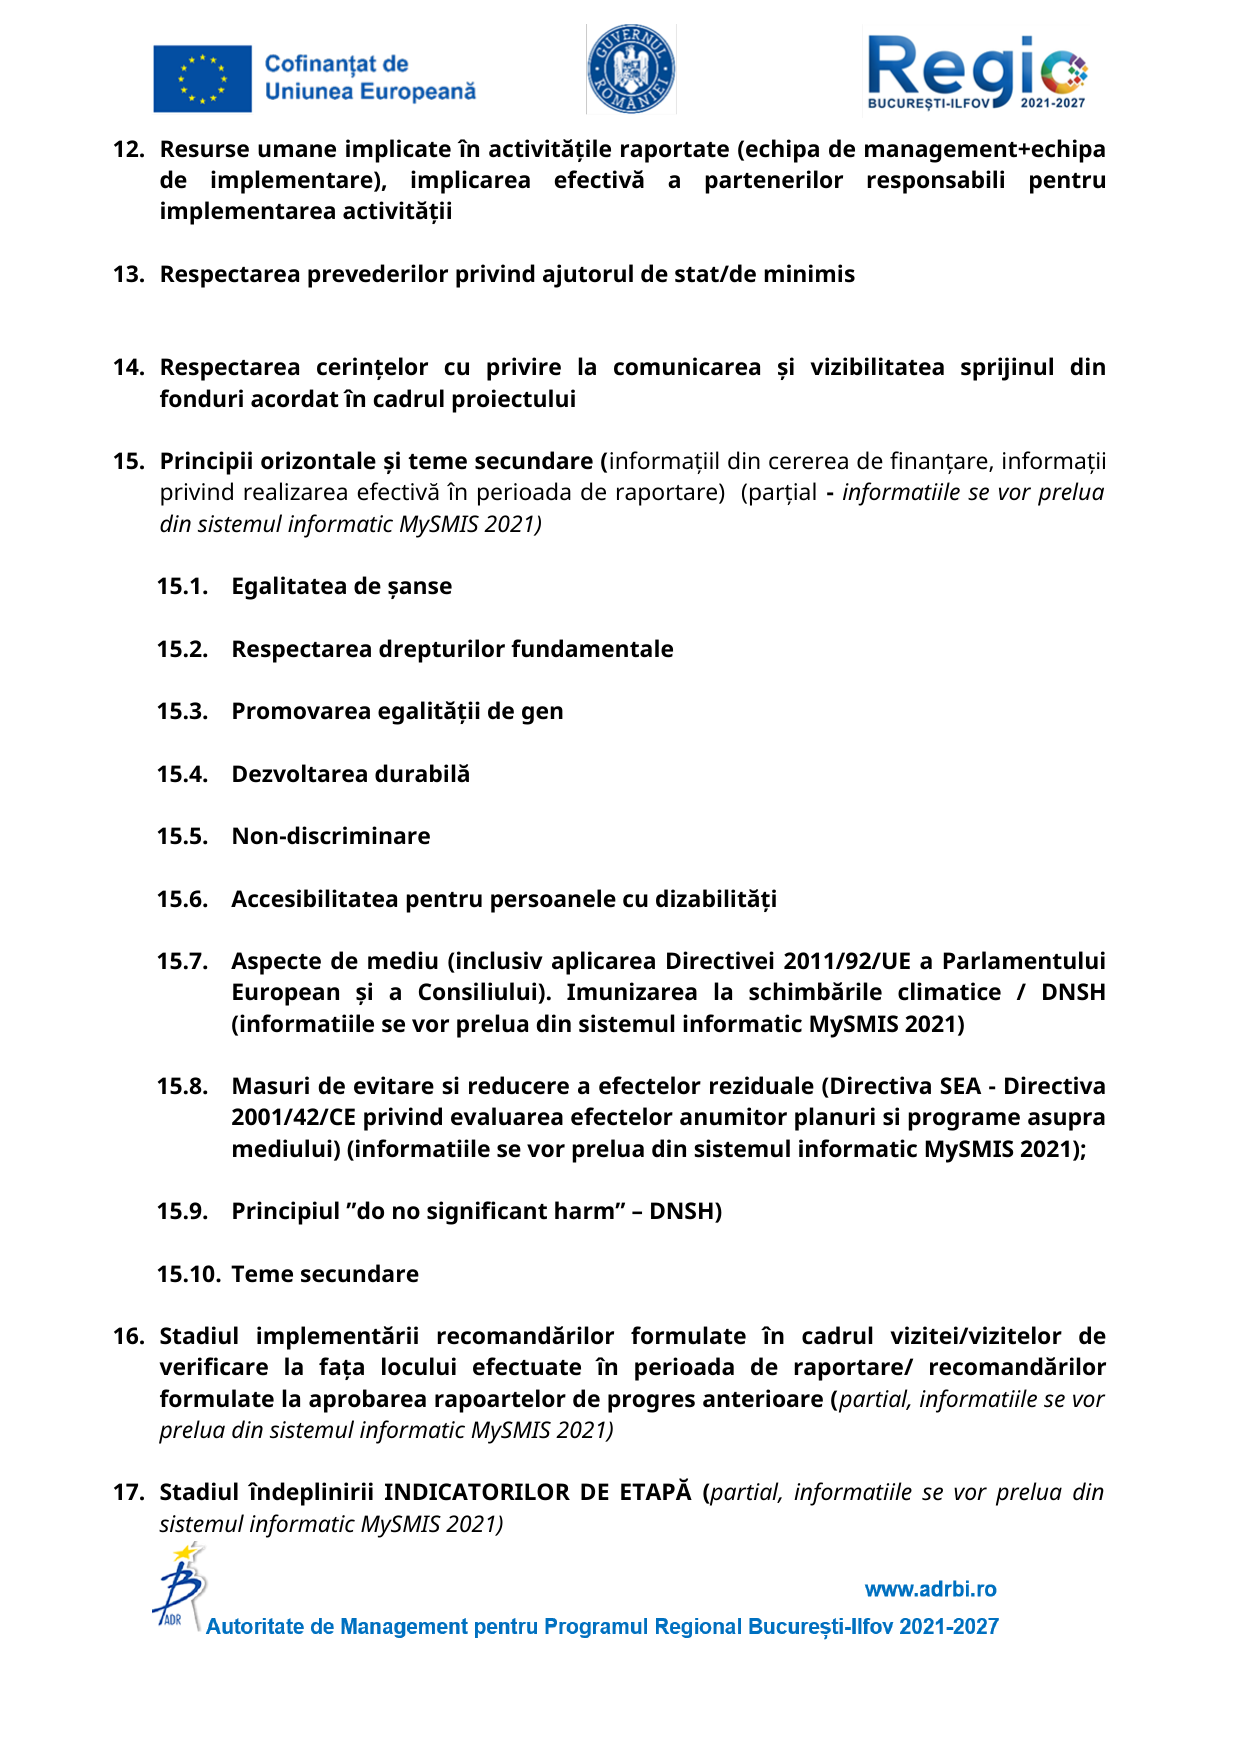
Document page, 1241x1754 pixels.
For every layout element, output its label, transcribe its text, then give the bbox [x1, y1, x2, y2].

list Accesibilitatea pentru persoanele cu dizabilități [156, 882, 1107, 914]
list Dezvoltarea durabilă [156, 757, 1107, 789]
list Stadiul implementării recomandărilor formulate în cadrul vizitei/vizitelor de verificare la fața locului efectuate în perioada de raportare/ recomandărilor formulate la aprobarea rapoartelor de progres anterioare (partial, informatiile se vor prelua din sistemul informatic MySMIS 2021) [112, 1320, 1107, 1445]
list Respectarea drepturilor fundamentale [156, 632, 1107, 664]
list Promovarea egalității de gen [156, 695, 1107, 726]
list Resurse umane implicate în activitățile raportate (echipa de management+echipa de implementare), implicarea efectivă a partenerilor responsabili pentru implementarea activității [112, 132, 1107, 226]
picture [149, 24, 1090, 118]
list Respectarea prevederilor privind ajutorul de stat/de minimis [112, 257, 1107, 289]
list Egalitatea de șanse [156, 570, 1107, 601]
picture [112, 1538, 1039, 1651]
list Masuri de evitare si reducere a efectelor reziduale (Directiva SEA - Directiva 2001/42/CE privind evaluarea efectelor anumitor planuri si programe asupra mediului) (informatiile se vor prelua din sistemul informatic MySMIS 2021); [156, 1070, 1107, 1164]
list Respectarea cerințelor cu privire la comunicarea și vizibilitatea sprijinul din fonduri acordat în cadrul proiectului [112, 351, 1107, 414]
list Non-discriminare [156, 820, 1107, 851]
list Stadiul îndeplinirii INDICATORILOR DE ETAPĂ (partial, informatiile se vor prelua din sistemul informatic MySMIS 2021) [112, 1476, 1107, 1539]
list Principiul ”do no significant harm” – DNSH) [156, 1195, 1107, 1226]
list Teme secundare [156, 1257, 1107, 1289]
list Principii orizontale și teme secundare (informațiil din cererea de finanțare, informații privind realizarea efectivă în perioada de raportare) (parțial - informatiile se vor prelua din sistemul informatic MySMIS 2021) [112, 445, 1107, 539]
list Aspecte de mediu (inclusiv aplicarea Directivei 2011/92/UE a Parlamentului European și a Consiliului). Imunizarea la schimbările climatice / DNSH (informatiile se vor prelua din sistemul informatic MySMIS 2021) [156, 945, 1107, 1039]
